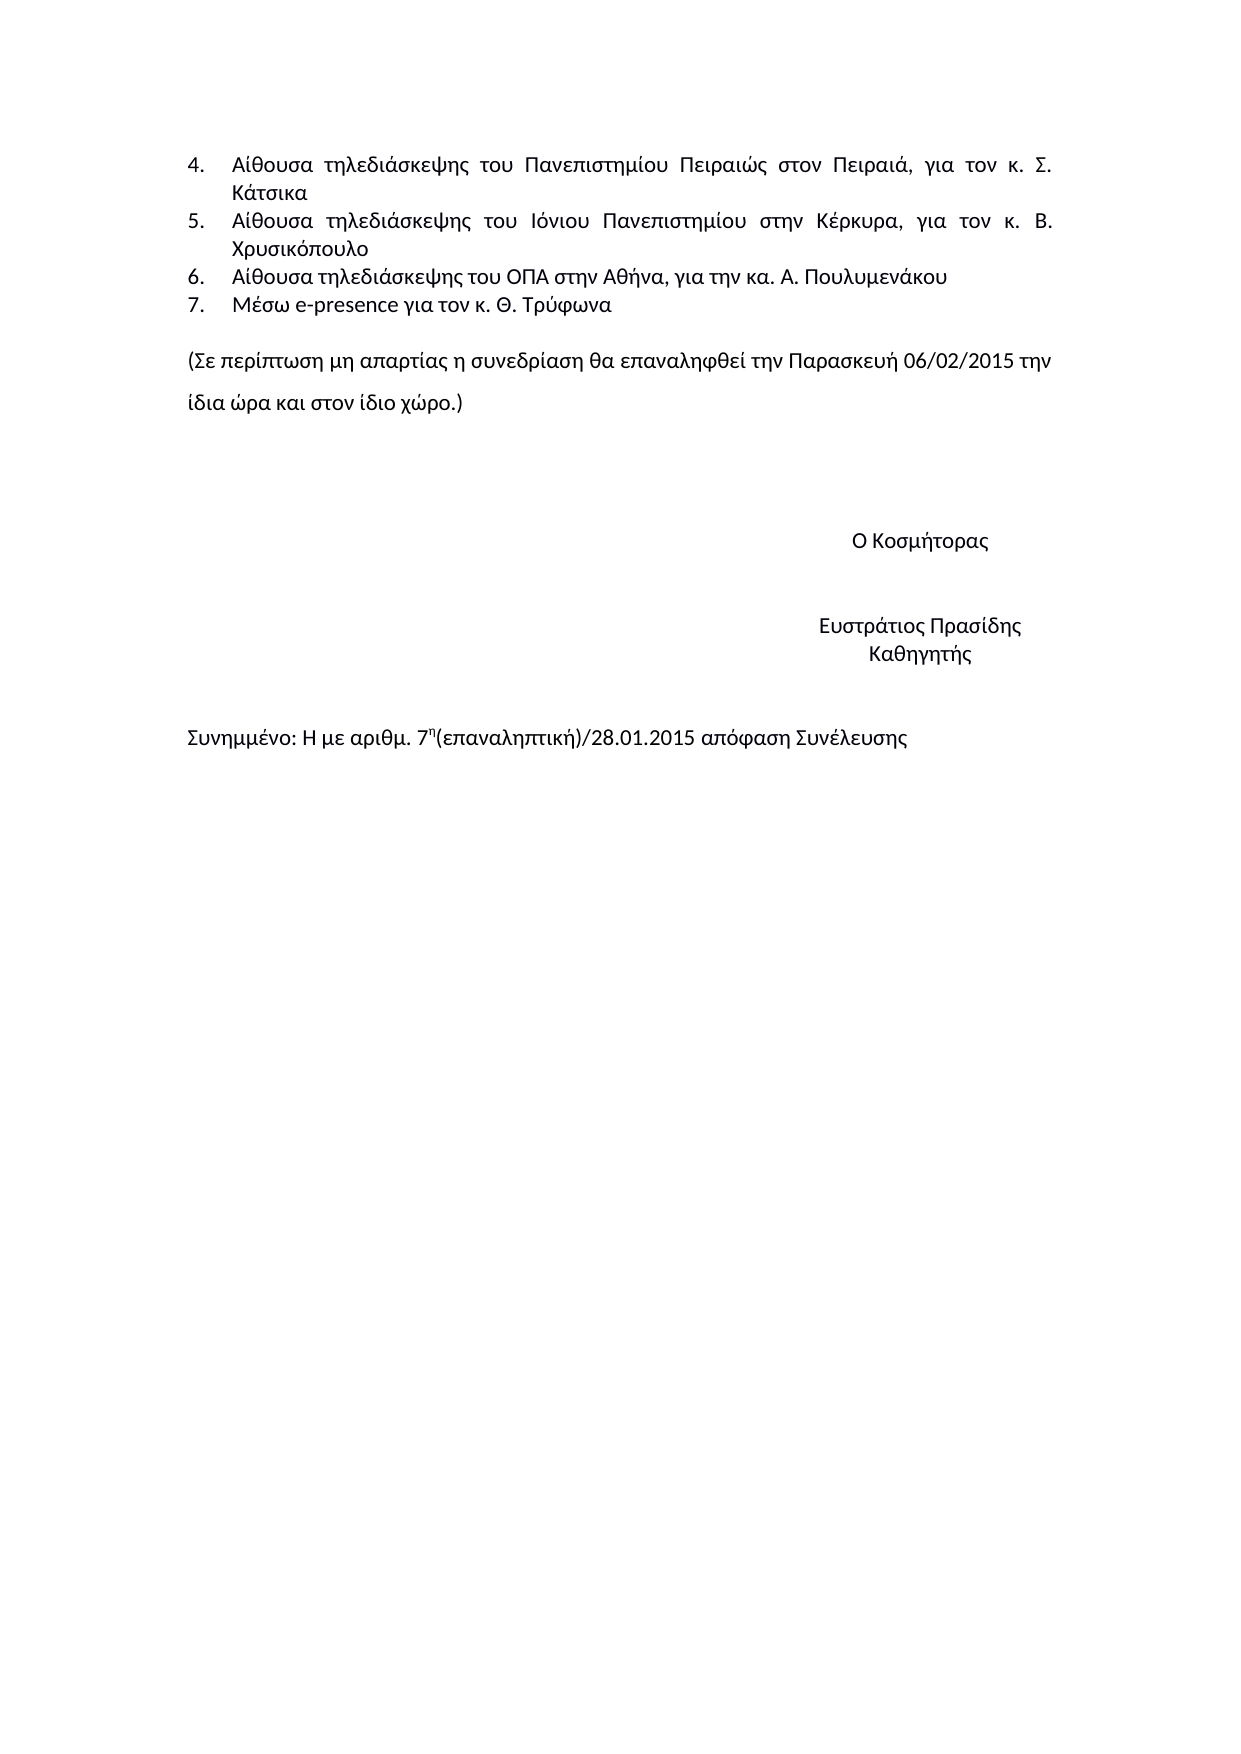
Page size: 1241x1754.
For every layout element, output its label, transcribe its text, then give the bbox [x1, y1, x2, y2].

text Συνημμένο: Η με αριθμ. 7η(επαναληπτική)/28.01.2015 απόφαση Συνέλευσης [187, 723, 1053, 751]
text Καθηγητής [787, 639, 1053, 667]
list Αίθουσα τηλεδιάσκεψης του Ιόνιου Πανεπιστημίου στην Κέρκυρα, για τον κ. Β. Χρυσικόπουλο [187, 206, 1053, 262]
list Αίθουσα τηλεδιάσκεψης του ΟΠΑ στην Αθήνα, για την κα. Α. Πουλυμενάκου [187, 262, 1053, 290]
text Ευστράτιος Πρασίδης [712, 611, 1053, 639]
list Αίθουσα τηλεδιάσκεψης του Πανεπιστημίου Πειραιώς στον Πειραιά, για τον κ. Σ. Κάτσικα [187, 150, 1053, 206]
text (Σε περίπτωση μη απαρτίας η συνεδρίαση θα επαναληφθεί την Παρασκευή 06/02/2015 την ίδια ώρα και στον ίδιο χώρο.) [187, 346, 1053, 416]
list Μέσω e-presence για τον κ. Θ. Τρύφωνα [187, 290, 1053, 318]
text Ο Κοσμήτορας [712, 527, 1053, 555]
